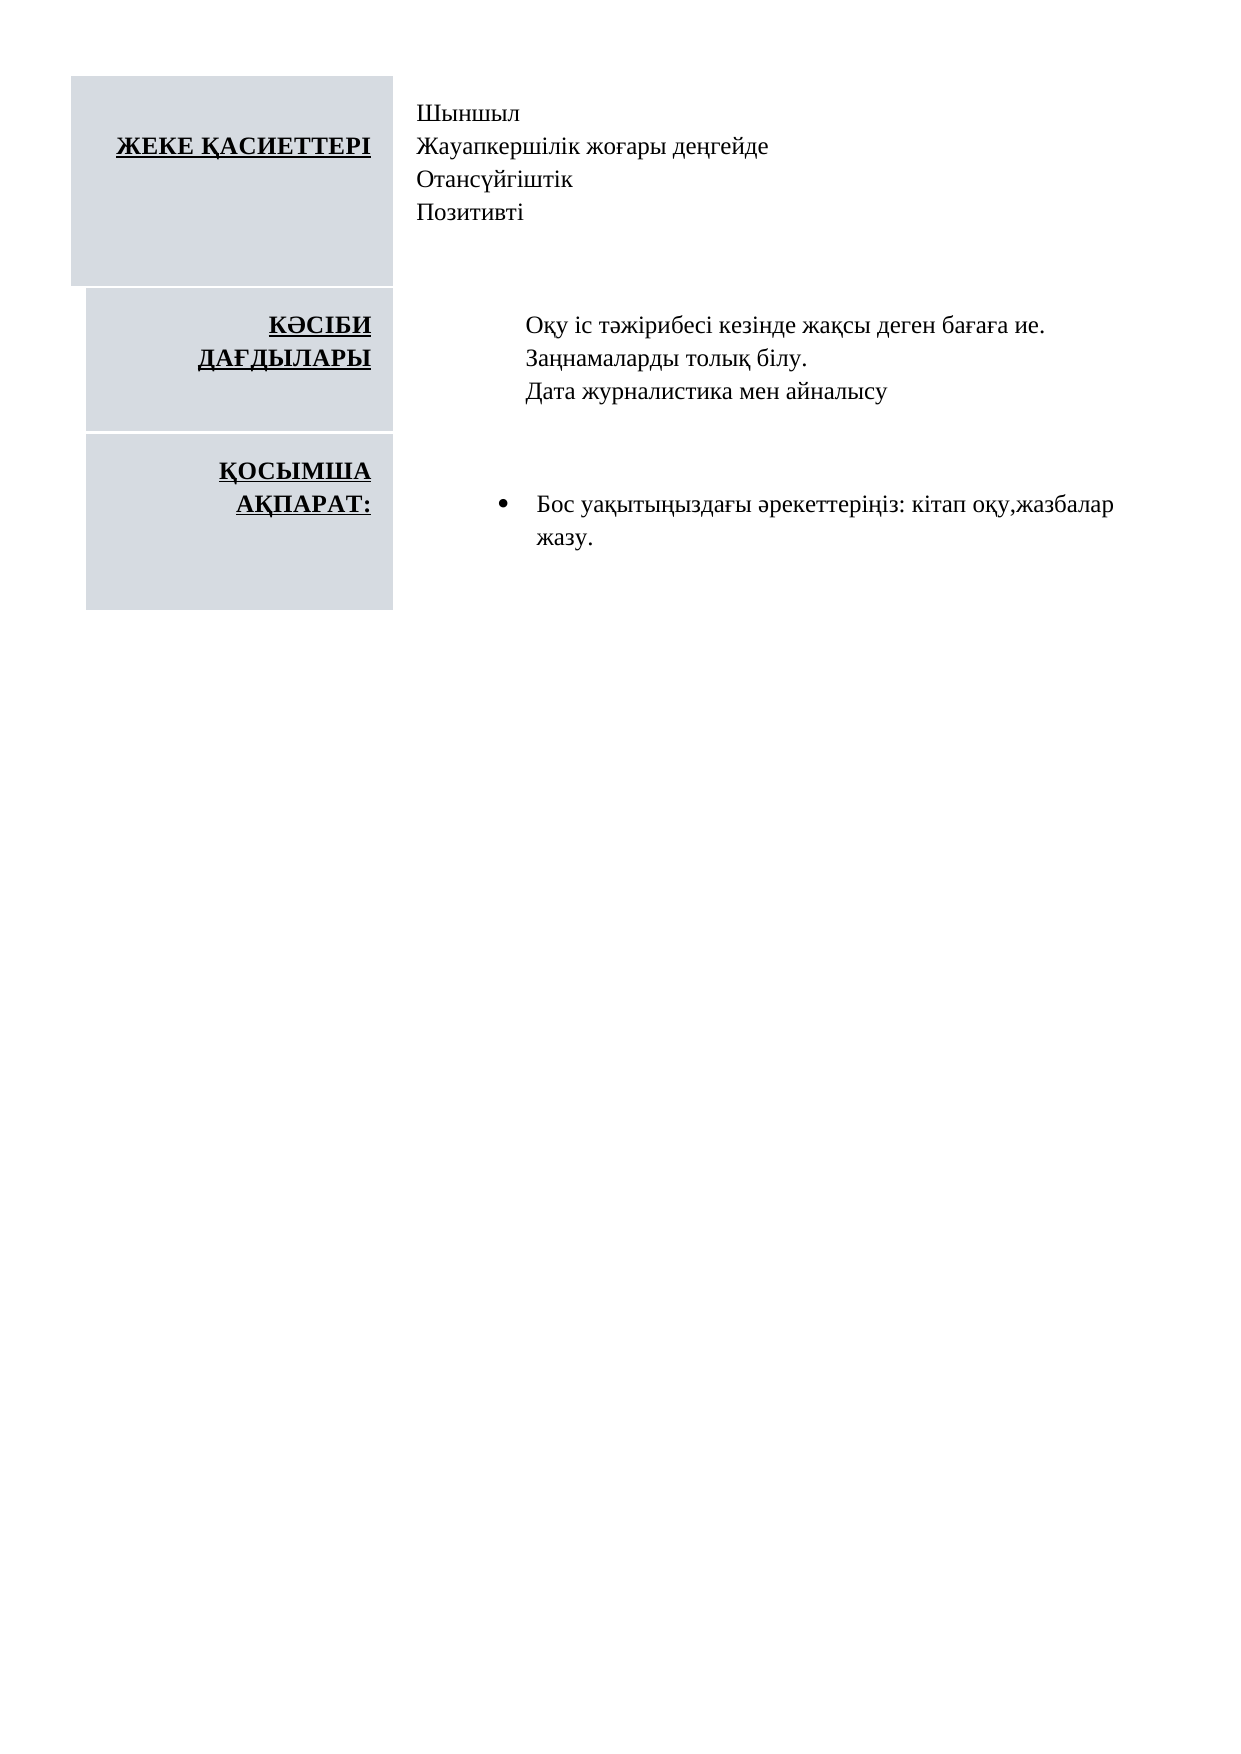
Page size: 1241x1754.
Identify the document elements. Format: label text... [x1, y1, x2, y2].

table_cell Бос уақытыңыздағы әрекеттеріңіз: кітап оқу,жазбалар жазу. [395, 434, 1194, 610]
table_cell ЖЕКЕ ҚАСИЕТТЕРІ [71, 76, 393, 286]
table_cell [395, 76, 1194, 286]
table_cell Оқу іс тәжірибесі кезінде жақсы деген бағаға ие. Заңнамаларды толық білу. Дата журналистика мен айналысу [395, 288, 1194, 431]
table_cell ҚОСЫМША АҚПАРАТ: [86, 434, 393, 610]
table_cell КӘСІБИ ДАҒДЫЛАРЫ [86, 288, 393, 431]
